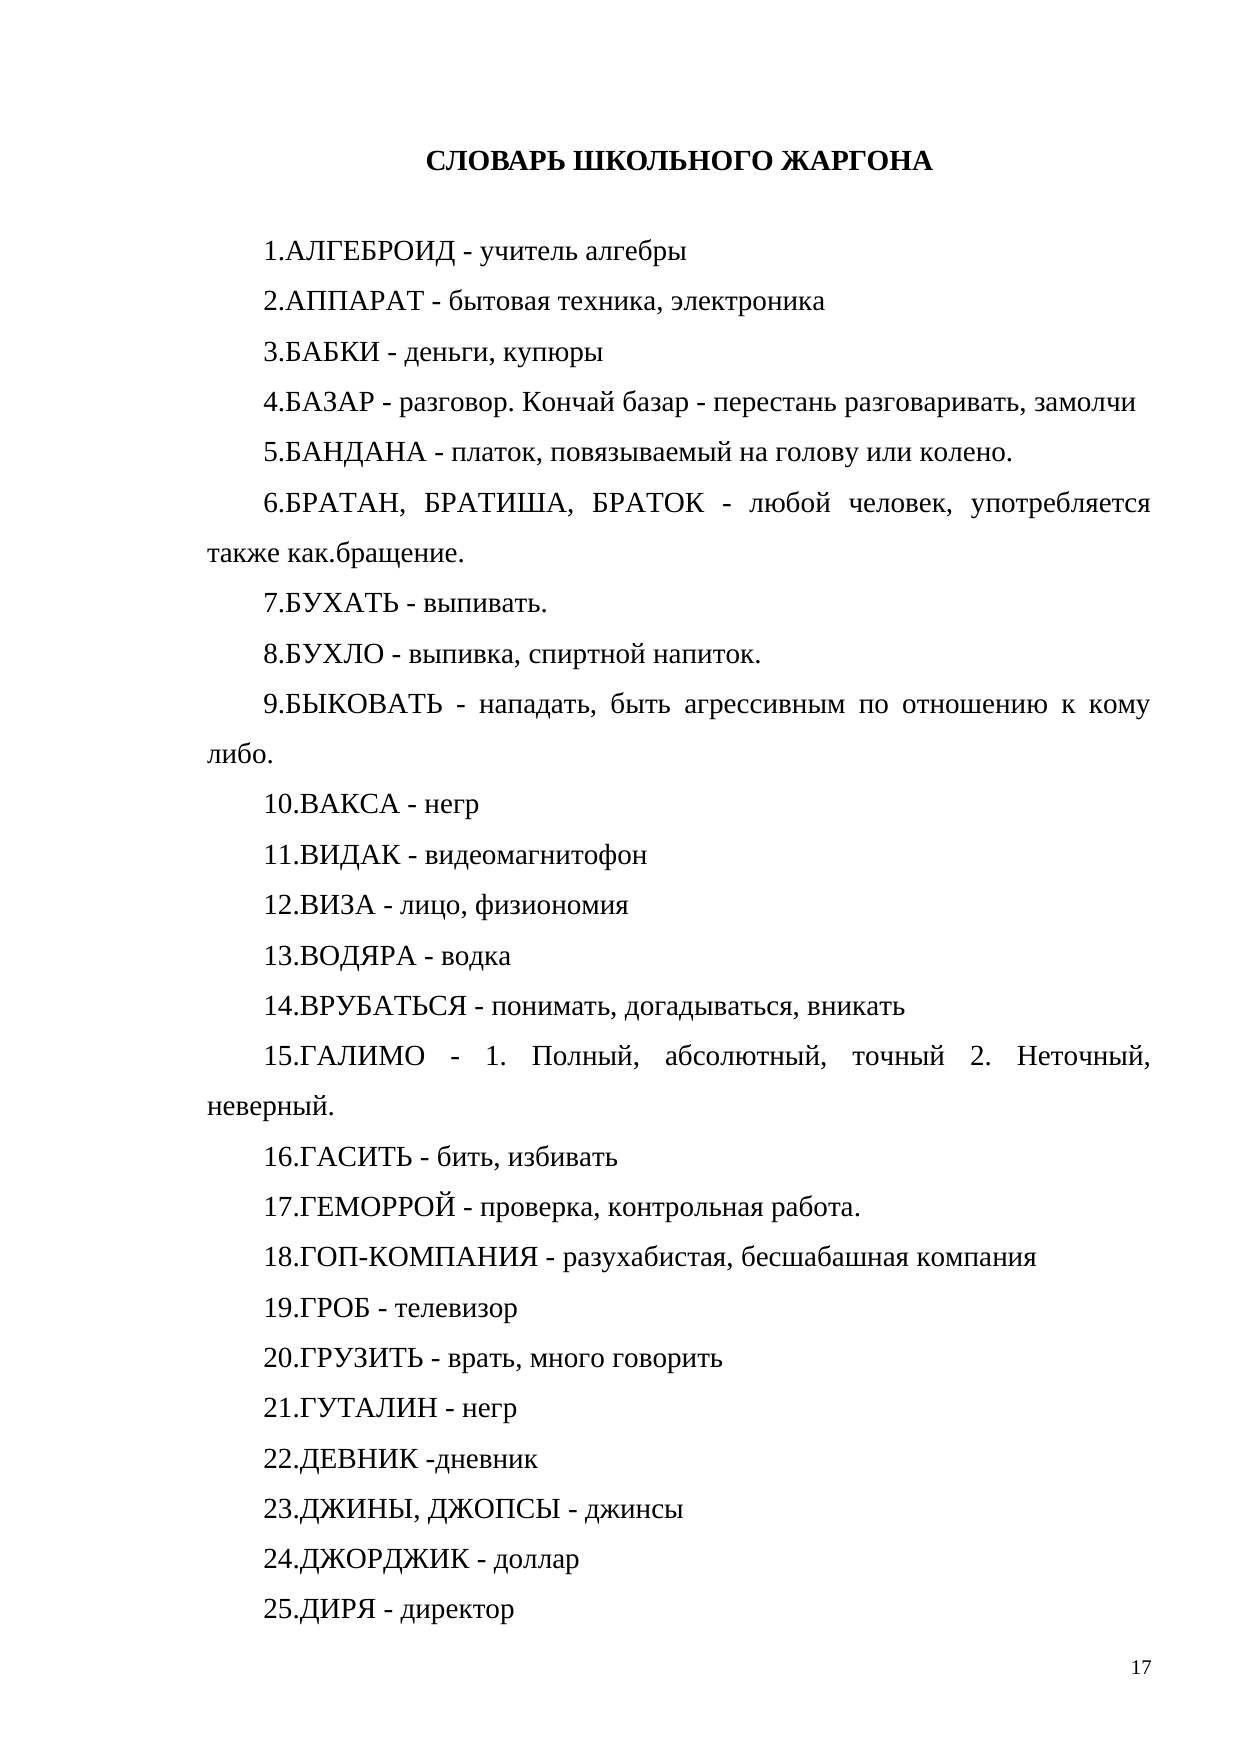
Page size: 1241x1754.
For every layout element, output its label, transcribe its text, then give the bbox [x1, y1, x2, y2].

text 21.ГУТАЛИН - негр [207, 1390, 1152, 1424]
text 18.ГОП-КОМПАНИЯ - разухабистая, бесшабашная компания [207, 1239, 1152, 1273]
text 13.ВОДЯРА - водка [207, 938, 1152, 971]
text 15.ГАЛИМО - 1. Полный, абсолютный, точный 2. Неточный, неверный. [207, 1038, 1152, 1122]
text 11.ВИДАК - видеомагнитофон [207, 837, 1152, 871]
text 14.ВРУБАТЬСЯ - понимать, догадываться, вникать [207, 988, 1152, 1021]
text 25.ДИРЯ - директор [207, 1592, 1152, 1625]
text 10.ВАКСА - негр [207, 787, 1152, 820]
text 4.БАЗАР - разговор. Кончай базар - перестань разговаривать, замолчи [207, 384, 1152, 418]
text 9.БЫКОВАТЬ - нападать, быть агрессивным по отношению к кому либо. [207, 686, 1152, 770]
text 3.БАБКИ - деньги, купюры [207, 334, 1152, 367]
text 19.ГРОБ - телевизор [207, 1290, 1152, 1323]
text 24.ДЖОРДЖИК - доллар [207, 1541, 1152, 1575]
text 8.БУХЛО - выпивка, спиртной напиток. [207, 636, 1152, 669]
text 16.ГАСИТЬ - бить, избивать [207, 1139, 1152, 1172]
subtitle СЛОВАРЬ ШКОЛЬНОГО ЖАРГОНА [207, 143, 1152, 177]
text 17.ГЕМОРРОЙ - проверка, контрольная работа. [207, 1189, 1152, 1223]
text 1.АЛГЕБРОИД - учитель алгебры [207, 233, 1152, 267]
text 20.ГРУЗИТЬ - врать, много говорить [207, 1340, 1152, 1374]
text 6.БРАТАН, БРАТИША, БРАТОК - любой человек, употребляется также как.бращение. [207, 485, 1152, 569]
text 7.БУХАТЬ - выпивать. [207, 585, 1152, 619]
text 23.ДЖИНЫ, ДЖОПСЫ - джинсы [207, 1491, 1152, 1524]
text 2.АППАРАТ - бытовая техника, электроника [207, 283, 1152, 317]
text 5.БАНДАНА - платок, повязываемый на голову или колено. [207, 434, 1152, 468]
text 22.ДЕВНИК -дневник [207, 1441, 1152, 1474]
text 12.ВИЗА - лицо, физиономия [207, 887, 1152, 921]
